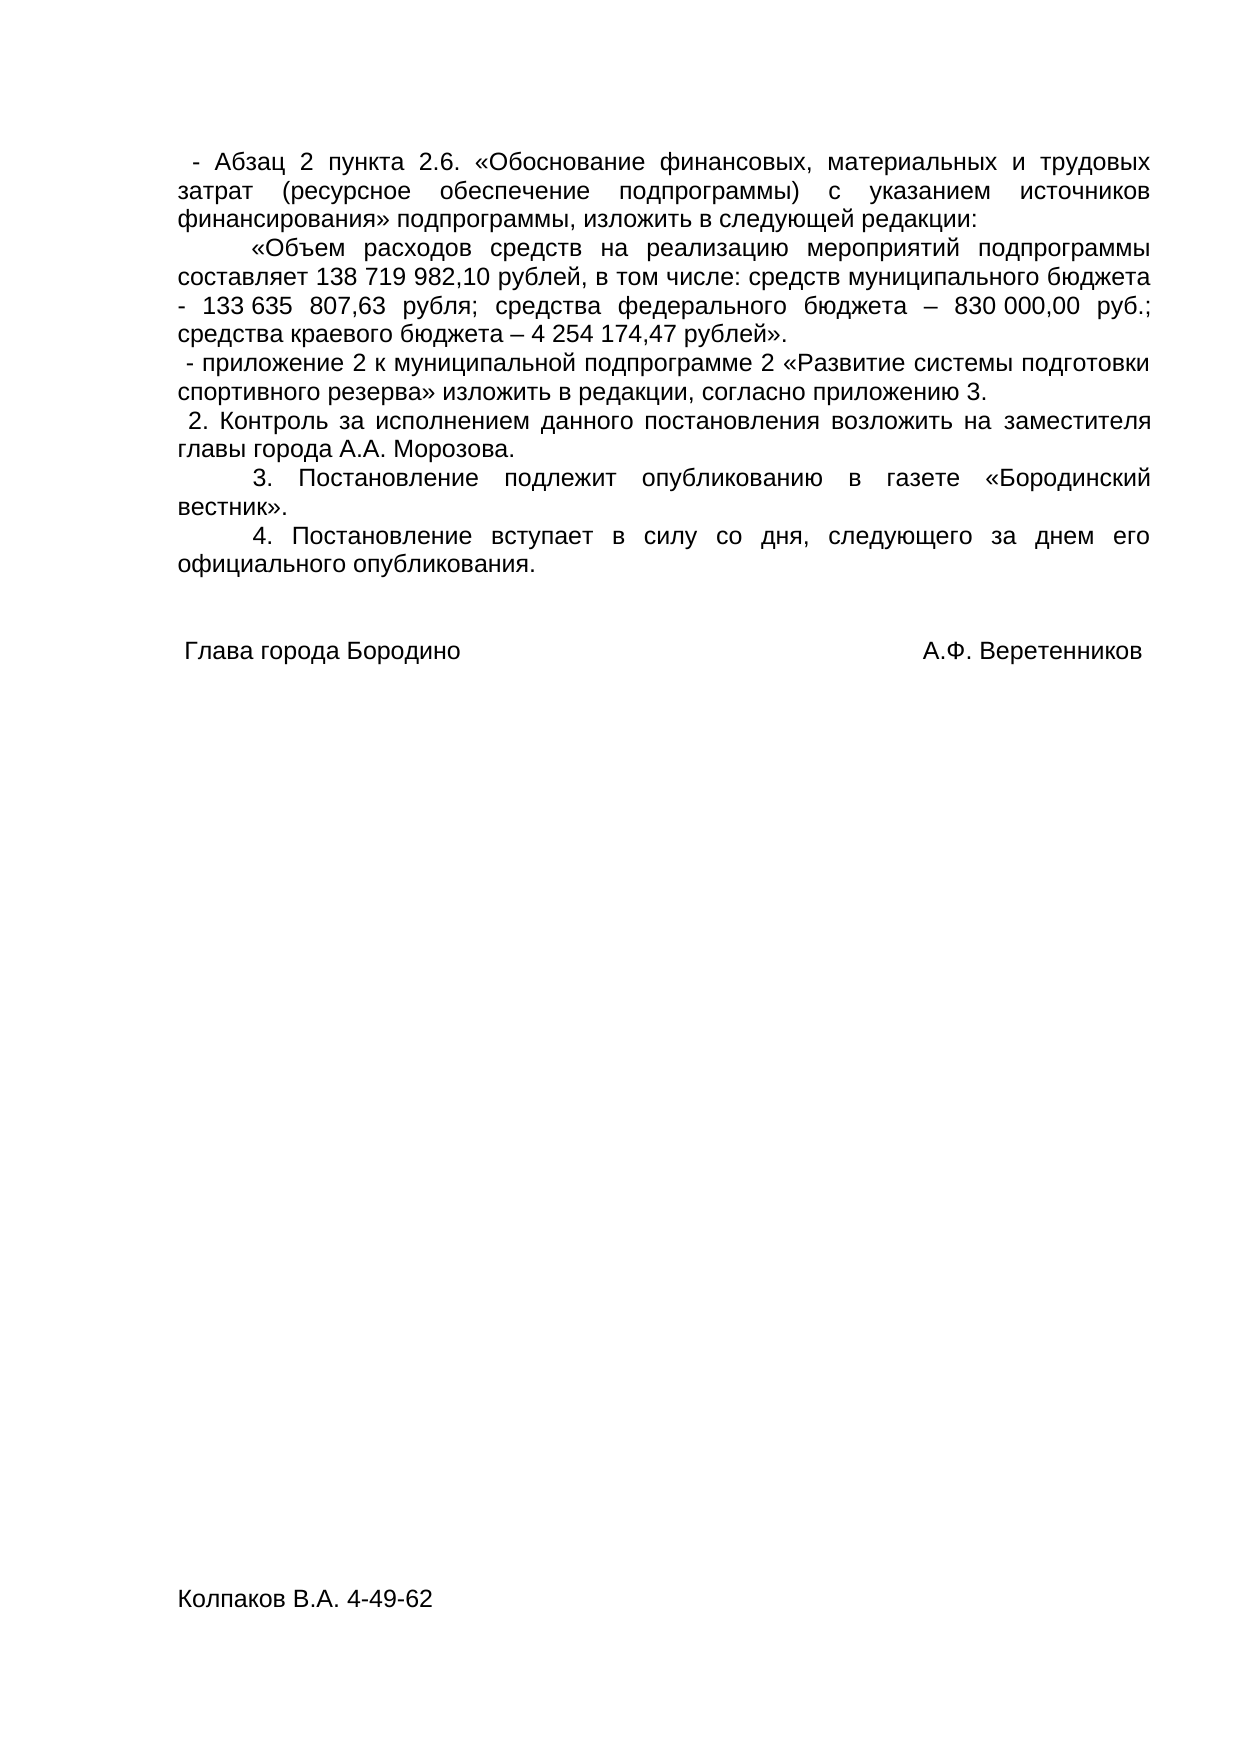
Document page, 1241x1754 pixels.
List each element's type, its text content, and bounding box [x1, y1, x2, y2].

text - приложение 2 к муниципальной подпрограмме 2 «Развитие системы подготовки спортивного резерва» изложить в редакции, согласно приложению 3. [177, 348, 1152, 406]
text Колпаков В.А. 4-49-62 [177, 1584, 1152, 1613]
text 2. Контроль за исполнением данного постановления возложить на заместителя главы города А.А. Морозова. [177, 406, 1152, 463]
text 4. Постановление вступает в силу со дня, следующего за днем его официального опубликования. [177, 521, 1152, 578]
text 3. Постановление подлежит опубликованию в газете «Бородинский вестник». [177, 463, 1152, 521]
text «Объем расходов средств на реализацию мероприятий подпрограммы составляет 138 719 982,10 рублей, в том числе: средств муниципального бюджета - 133 635 807,63 рубля; средства федерального бюджета – 830 000,00 руб.; средства краевого бюджета – 4 254 174,47 рублей». [177, 233, 1152, 348]
text Глава города Бородино А.Ф. Веретенников [177, 636, 1152, 664]
text - Абзац 2 пункта 2.6. «Обоснование финансовых, материальных и трудовых затрат (ресурсное обеспечение подпрограммы) с указанием источников финансирования» подпрограммы, изложить в следующей редакции: [177, 147, 1152, 233]
